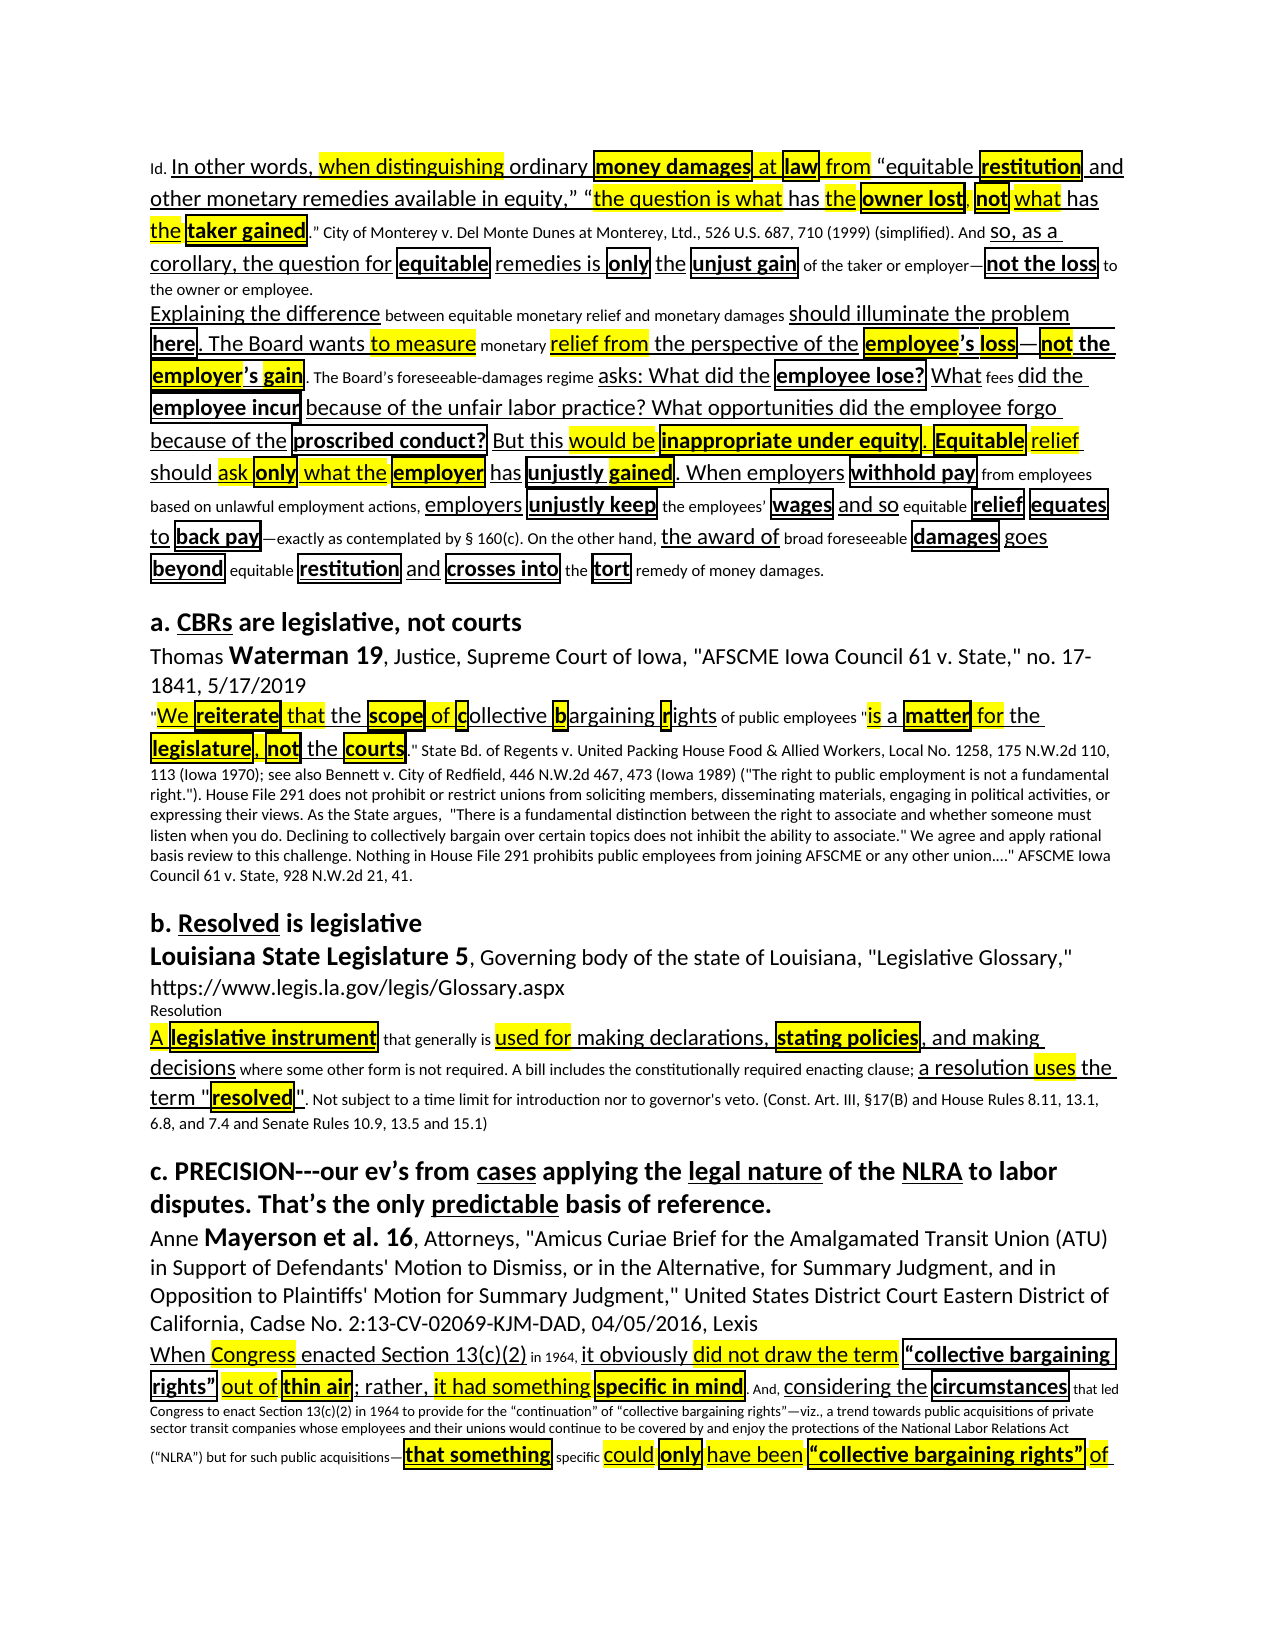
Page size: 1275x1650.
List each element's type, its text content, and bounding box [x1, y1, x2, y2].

text Resolution [150, 1001, 1125, 1021]
subtitle b. Resolved is legislative [150, 907, 1125, 939]
text Thomas Waterman 19, Justice, Supreme Court of Iowa, "AFSCME Iowa Council 61 v. State," no. 17-1841, 5/17/2019 [150, 638, 1125, 699]
text Anne Mayerson et al. 16, Attorneys, "Amicus Curiae Brief for the Amalgamated Transit Union (ATU) in Support of Defendants' Motion to Dismiss, or in the Alternative, for Summary Judgment, and in Opposition to Plaintiffs' Motion for Summary Judgment," United States District Court Eastern District of California, Cadse No. 2:13-CV-02069-KJM-DAD, 04/05/2016, Lexis [150, 1221, 1125, 1338]
text Explaining the difference between equitable monetary relief and monetary damages should illuminate the problem here. The Board wants to measure monetary relief from the perspective of the employee’s loss—not the employer’s gain. The Board’s foreseeable-damages regime asks: What did the employee lose? What fees did the employee incur because of the unfair labor practice? What opportunities did the employee forgo because of the proscribed conduct? But this would be inappropriate under equity. Equitable relief should ask only what the employer has unjustly gained. When employers withhold pay from employees based on unlawful employment actions, employers unjustly keep the employees’ wages and so equitable relief equates to back pay—exactly as contemplated by § 160(c). On the other hand, the award of broad foreseeable damages goes beyond equitable restitution and crosses into the tort remedy of money damages. [150, 299, 1125, 584]
text Id. In other words, when distinguishing ordinary money damages at law from “equitable restitution and other monetary remedies available in equity,” “the question is what has the owner lost, not what has the taker gained.” City of Monterey v. Del Monte Dunes at Monterey, Ltd., 526 U.S. 687, 710 (1999) (simplified). And so, as a corollary, the question for equitable remedies is only the unjust gain of the taker or employer—not the loss to the owner or employee. [150, 150, 1125, 299]
subtitle a. CBRs are legislative, not courts [150, 605, 1125, 638]
text Louisiana State Legislature 5, Governing body of the state of Louisiana, "Legislative Glossary," https://www.legis.la.gov/legis/Glossary.aspx [150, 939, 1125, 1001]
subtitle c. PRECISION---our ev’s from cases applying the legal nature of the NLRA to labor disputes. That’s the only predictable basis of reference. [150, 1154, 1125, 1221]
text "We reiterate that the scope of collective bargaining rights of public employees "is a matter for the legislature, not the courts." State Bd. of Regents v. United Packing House Food & Allied Workers, Local No. 1258, 175 N.W.2d 110, 113 (Iowa 1970); see also Bennett v. City of Redfield, 446 N.W.2d 467, 473 (Iowa 1989) ("The right to public employment is not a fundamental right."). House File 291 does not prohibit or restrict unions from soliciting members, disseminating materials, engaging in political activities, or expressing their views. As the State argues, "There is a fundamental distinction between the right to associate and whether someone must listen when you do. Declining to collectively bargain over certain topics does not inhibit the ability to associate." We agree and apply rational basis review to this challenge. Nothing in House File 291 prohibits public employees from joining AFSCME or any other union.…" AFSCME Iowa Council 61 v. State, 928 N.W.2d 21, 41. [150, 699, 1125, 886]
text A legislative instrument that generally is used for making declarations, stating policies, and making decisions where some other form is not required. A bill includes the constitutionally required enacting clause; a resolution uses the term "resolved". Not subject to a time limit for introduction nor to governor's veto. (Const. Art. III, §17(B) and House Rules 8.11, 13.1, 6.8, and 7.4 and Senate Rules 10.9, 13.5 and 15.1) [150, 1021, 1125, 1134]
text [150, 1338, 1125, 1470]
